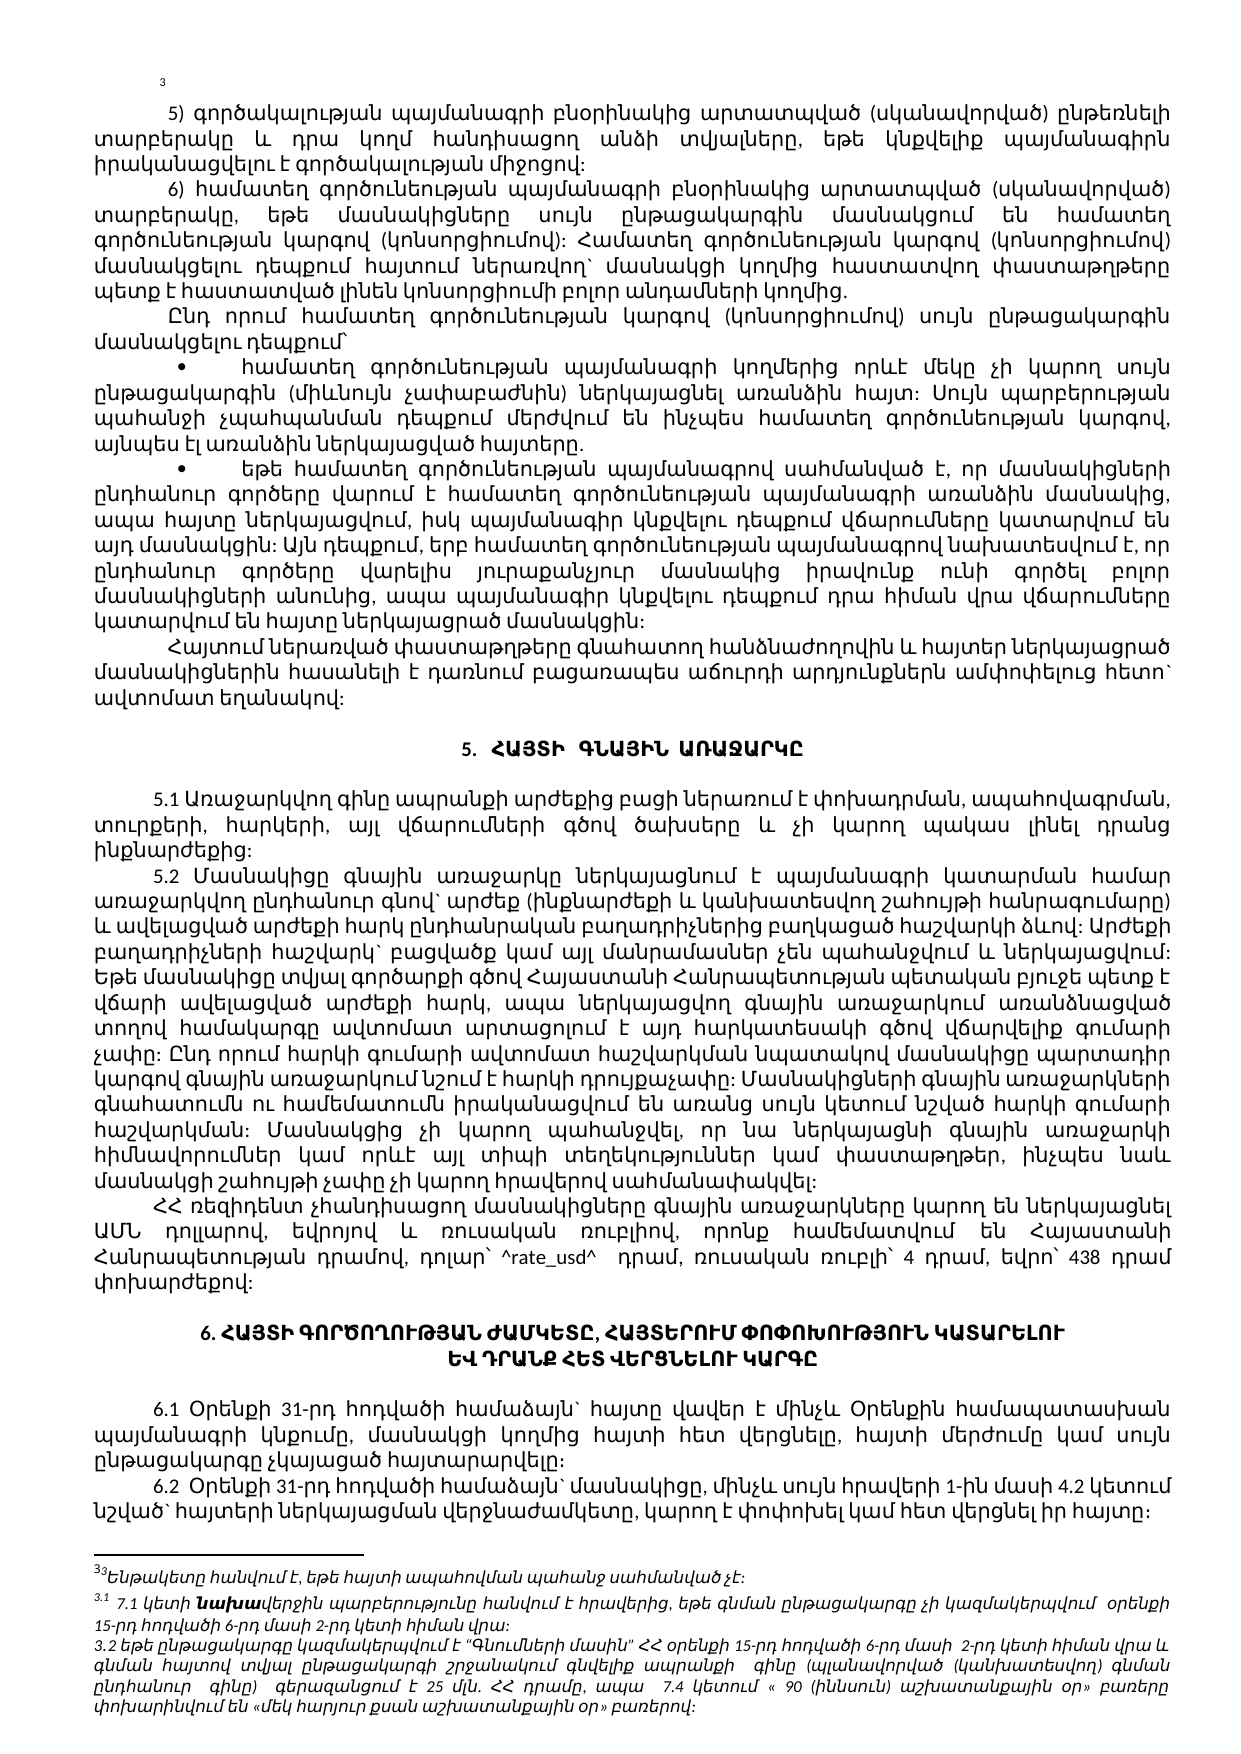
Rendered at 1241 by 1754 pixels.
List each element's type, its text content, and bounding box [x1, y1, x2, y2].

list համատեղ գործունեության պայմանագրի կողմերից որևէ մեկը չի կարող սույն ընթացակարգին (միևնույն չափաբաժնին) ներկայացնել առանձին հայտ: Սույն պարբերության պահանջի չպահպանման դեպքում մերժվում են ինչպես համատեղ գործունեության կարգով, այնպես էլ առանձին ներկայացված հայտերը. [94, 354, 1171, 456]
list եթե համատեղ գործունեության պայմանագրով սահմանված է, որ մասնակիցների ընդհանուր գործերը վարում է համատեղ գործունեության պայմանագրի առանձին մասնակից, ապա հայտը ներկայացվում, իսկ պայմանագիր կնքվելու դեպքում վճարումները կատարվում են այդ մասնակցին: Այն դեպքում, երբ համատեղ գործունեության պայմանագրով նախատեսվում է, որ ընդհանուր գործերը վարելիս յուրաքանչյուր մասնակից իրավունք ունի գործել բոլոր մասնակիցների անունից, ապա պայմանագիր կնքվելու դեպքում դրա հիման վրա վճարումները կատարվում են հայտը ներկայացրած մասնակցին: [94, 456, 1171, 634]
text Հայտում ներառված փաստաթղթերը գնահատող հանձնաժողովին և հայտեր ներկայացրած մասնակիցներին հասանելի է դառնում բացառապես աճուրդի արդյունքներն ամփոփելուց հետո` ավտոմատ եղանակով: [94, 634, 1171, 710]
text 5.1 Առաջարկվող գինը ապրանքի արժեքից բացի ներառում է փոխադրման, ապահովագրման, տուրքերի, հարկերի, այլ վճարումների գծով ծախսերը և չի կարող պակաս լինել դրանց ինքնարժեքից: [94, 787, 1171, 863]
text 5) գործակալության պայմանագրի բնօրինակից արտատպված (սկանավորված) ընթեռնելի տարբերակը և դրա կողմ հանդիսացող անձի տվյալները, եթե կնքվելիք պայմանագիրն իրականացվելու է գործակալության միջոցով: [94, 100, 1171, 177]
text Ընդ որում համատեղ գործունեության կարգով (կոնսորցիումով) սույն ընթացակարգին մասնակցելու դեպքում՝ [94, 304, 1171, 354]
text ՀՀ ռեզիդենտ չհանդիսացող մասնակիցները գնային առաջարկները կարող են ներկայացնել ԱՄՆ դոլլարով, եվրոյով և ռուսական ռուբլիով, որոնք համեմատվում են Հայաստանի Հանրապետության դրամով, դոլար՝ ^rate_usd^ դրամ, ռուսական ռուբլի՝ 4 դրամ, եվրո՝ 438 դրամ փոխարժեքով: [94, 1193, 1171, 1295]
text 6.2 Օրենքի 31-րդ հոդվածի համաձայն` մասնակիցը, մինչև սույն հրավերի 1-ին մասի 4.2 կետում նշված` հայտերի ներկայացման վերջնաժամկետը, կարող է փոփոխել կամ հետ վերցնել իր հայտը։ [94, 1473, 1171, 1524]
text 5. ՀԱՅՏԻ ԳՆԱՅԻՆ ԱՌԱՋԱՐԿԸ [94, 736, 1171, 761]
text 6. ՀԱՅՏԻ ԳՈՐԾՈՂՈՒԹՅԱՆ ԺԱՄԿԵՏԸ, ՀԱՅՏԵՐՈՒՄ ՓՈՓՈԽՈՒԹՅՈՒՆ ԿԱՏԱՐԵԼՈՒ [94, 1320, 1171, 1346]
text ԵՎ ԴՐԱՆՔ ՀԵՏ ՎԵՐՑՆԵԼՈՒ ԿԱՐԳԸ [94, 1346, 1171, 1371]
text 6.1 Օրենքի 31-րդ հոդվածի համաձայն` հայտը վավեր է մինչև Օրենքին համապատասխան պայմանագրի կնքումը, մասնակցի կողմից հայտի հետ վերցնելը, հայտի մերժումը կամ սույն ընթացակարգը չկայացած հայտարարվելը։ [94, 1397, 1171, 1473]
text 3 [94, 75, 1171, 100]
text 5.2 Մասնակիցը գնային առաջարկը ներկայացնում է պայմանագրի կատարման համար առաջարկվող ընդհանուր գնով` արժեք (ինքնարժեքի և կանխատեսվող շահույթի հանրագումարը) և ավելացված արժեքի հարկ ընդհանրական բաղադրիչներից բաղկացած հաշվարկի ձևով: Արժեքի բաղադրիչների հաշվարկ` բացվածք կամ այլ մանրամասներ չեն պահանջվում և ներկայացվում: Եթե մասնակիցը տվյալ գործարքի գծով Հայաստանի Հանրապետության պետական բյուջե պետք է վճարի ավելացված արժեքի հարկ, ապա ներկայացվող գնային առաջարկում առանձնացված տողով համակարգը ավտոմատ արտացոլում է այդ հարկատեսակի գծով վճարվելիք գումարի չափը: Ընդ որում հարկի գումարի ավտոմատ հաշվարկման նպատակով մասնակիցը պարտադիր կարգով գնային առաջարկում նշում է հարկի դրույքաչափը: Մասնակիցների գնային առաջարկների գնահատումն ու համեմատումն իրականացվում են առանց սույն կետում նշված հարկի գումարի հաշվարկման: Մասնակցից չի կարող պահանջվել, որ նա ներկայացնի գնային առաջարկի հիմնավորումներ կամ որևէ այլ տիպի տեղեկություններ կամ փաստաթղթեր, ինչպես նաև մասնակցի շահույթի չափը չի կարող հրավերով սահմանափակվել: [94, 863, 1171, 1193]
text 6) համատեղ գործունեության պայմանագրի բնօրինակից արտատպված (սկանավորված) տարբերակը, եթե մասնակիցները սույն ընթացակարգին մասնակցում են համատեղ գործունեության կարգով (կոնսորցիումով): Համատեղ գործունեության կարգով (կոնսորցիումով) մասնակցելու դեպքում հայտում ներառվող` մասնակցի կողմից հաստատվող փաստաթղթերը պետք է հաստատված լինեն կոնսորցիումի բոլոր անդամների կողմից. [94, 177, 1171, 304]
